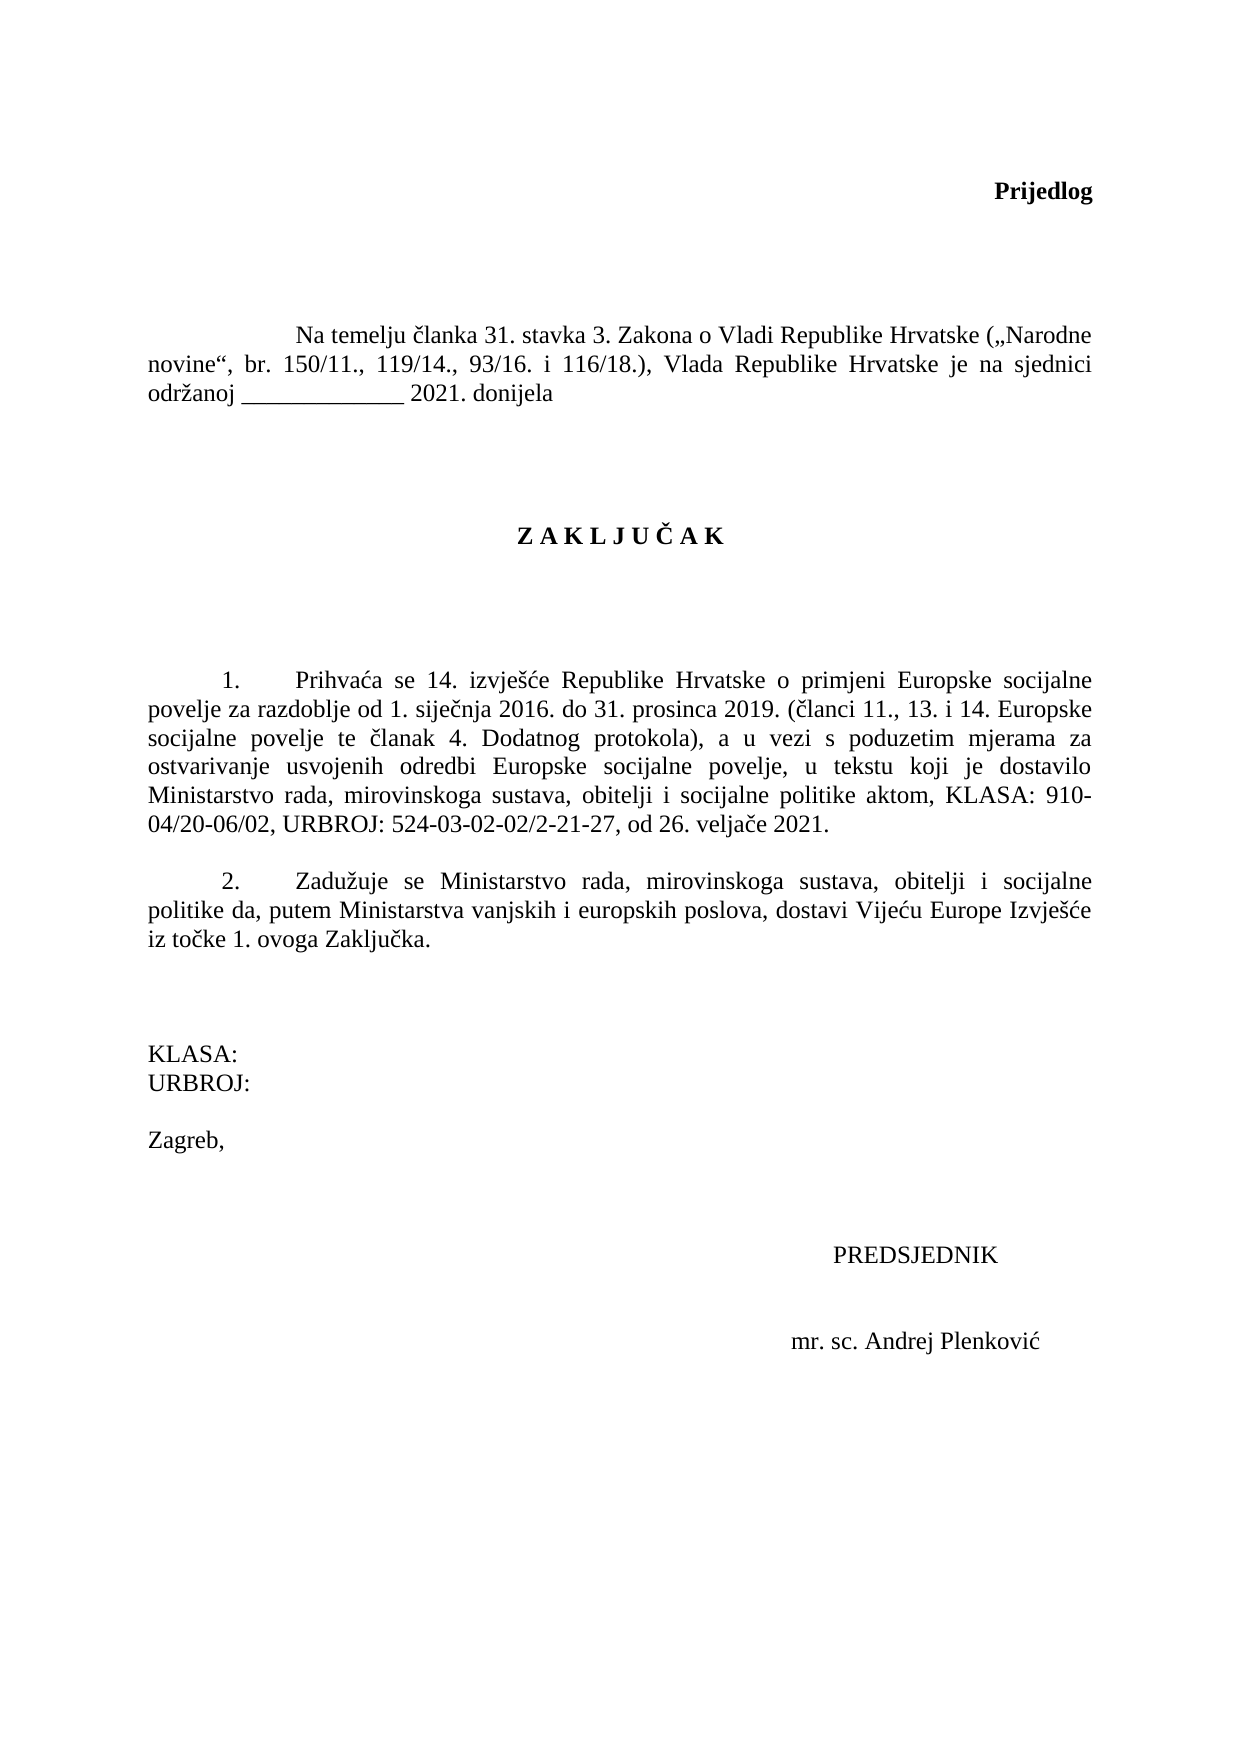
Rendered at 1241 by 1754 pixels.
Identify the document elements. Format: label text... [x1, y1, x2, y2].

text KLASA: [148, 1039, 1093, 1068]
text mr. sc. Andrej Plenković [148, 1326, 1093, 1355]
text 2. Zadužuje se Ministarstvo rada, mirovinskoga sustava, obitelji i socijalne politike da, putem Ministarstva vanjskih i europskih poslova, dostavi Vijeću Europe Izvješće iz točke 1. ovoga Zaključka. [148, 866, 1093, 953]
text 1. Prihvaća se 14. izvješće Republike Hrvatske o primjeni Europske socijalne povelje za razdoblje od 1. siječnja 2016. do 31. prosinca 2019. (članci 11., 13. i 14. Europske socijalne povelje te članak 4. Dodatnog protokola), a u vezi s poduzetim mjerama za ostvarivanje usvojenih odredbi Europske socijalne povelje, u tekstu koji je dostavilo Ministarstvo rada, mirovinskoga sustava, obitelji i socijalne politike aktom, KLASA: 910-04/20-06/02, URBROJ: 524-03-02-02/2-21-27, od 26. veljače 2021. [148, 665, 1093, 838]
text PREDSJEDNIK [148, 1240, 1093, 1269]
text Na temelju članka 31. stavka 3. Zakona o Vladi Republike Hrvatske („Narodne novine“, br. 150/11., 119/14., 93/16. i 116/18.), Vlada Republike Hrvatske je na sjednici održanoj _____________ 2021. donijela [148, 320, 1093, 406]
text Zagreb, [148, 1125, 1093, 1154]
text Prijedlog [148, 176, 1093, 205]
text URBROJ: [148, 1068, 1093, 1096]
text Z A K L J U Č A K [148, 521, 1093, 550]
